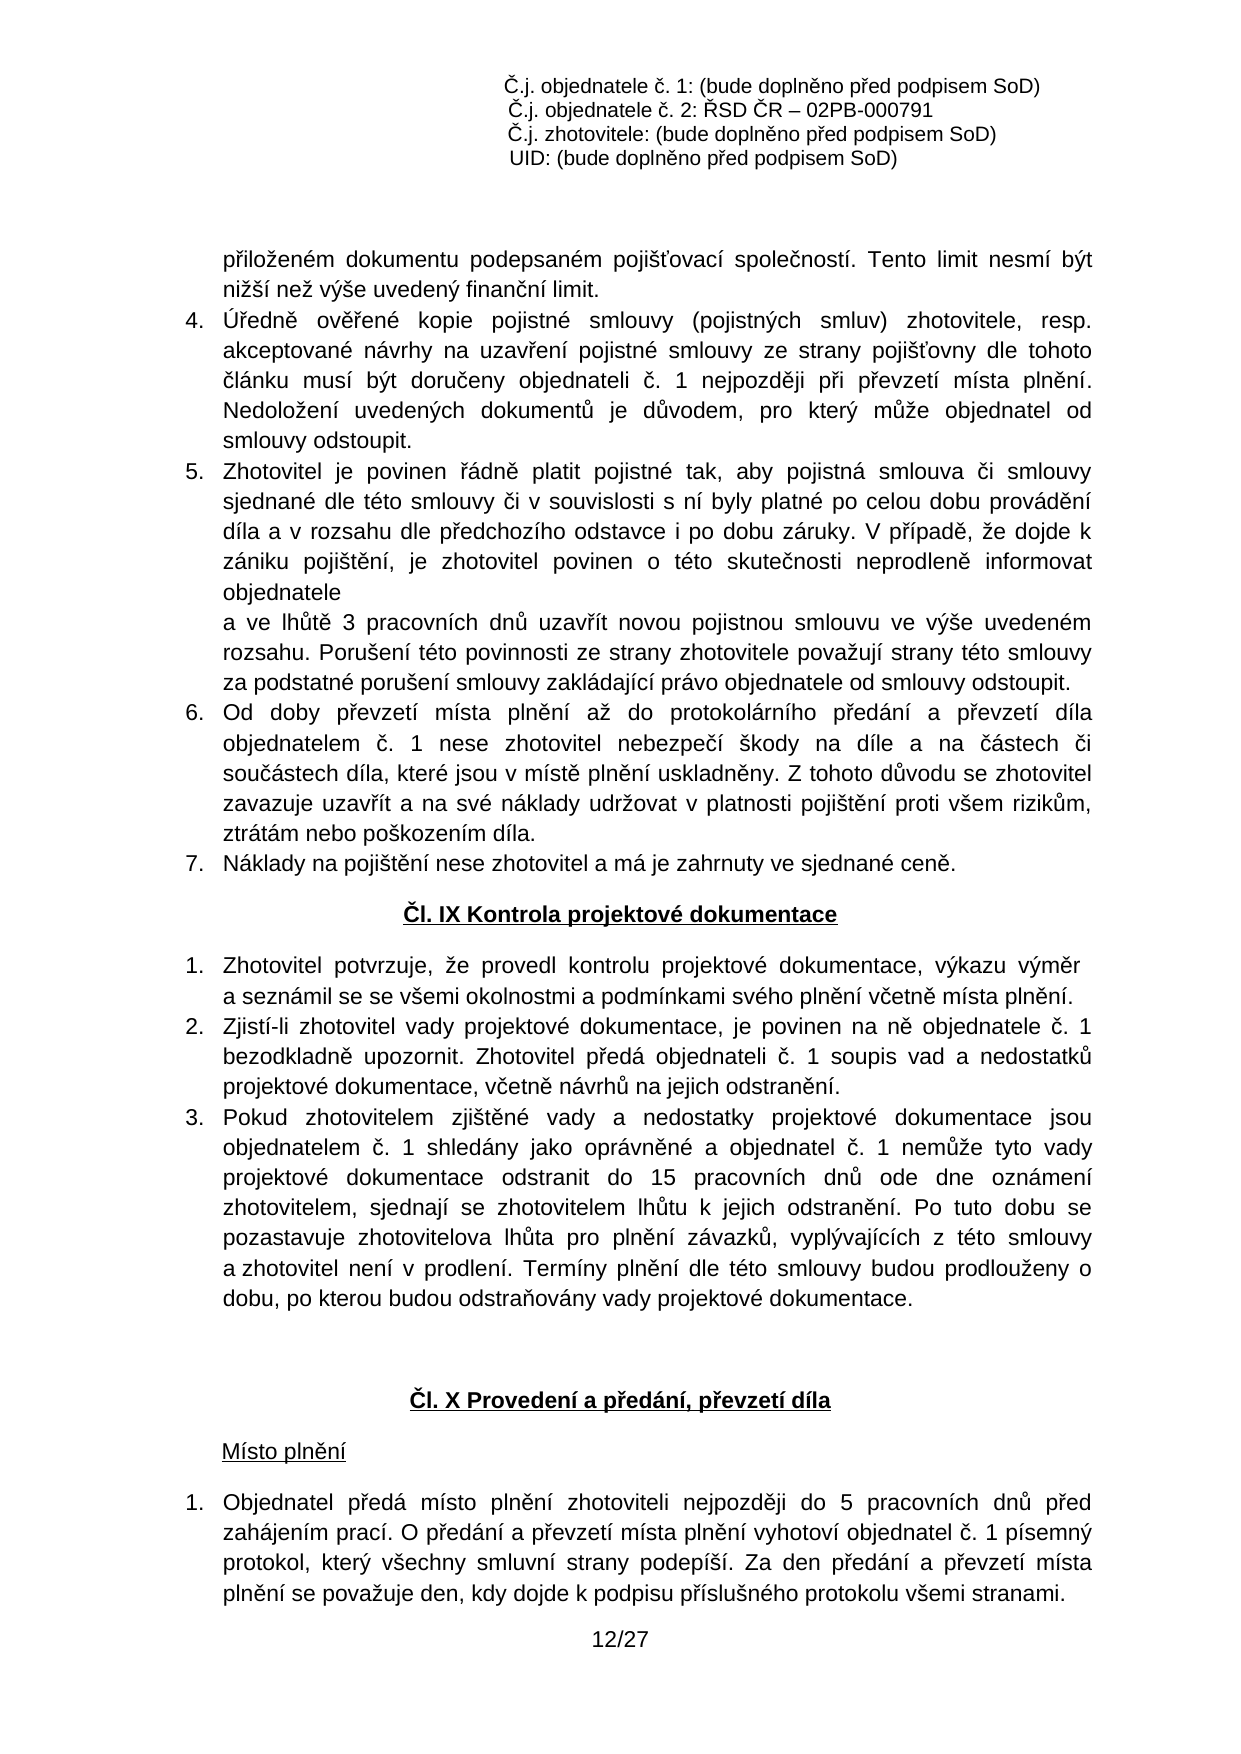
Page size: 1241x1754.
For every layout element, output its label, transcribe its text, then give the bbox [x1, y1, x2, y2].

text Místo plnění [148, 1438, 1093, 1464]
list Zjistí-li zhotovitel vady projektové dokumentace, je povinen na ně objednatele č. 1 bezodkladně upozornit. Zhotovitel předá objednateli č. 1 soupis vad a nedostatků projektové dokumentace, včetně návrhů na jejich odstranění. [185, 1013, 1093, 1100]
list Zhotovitel potvrzuje, že provedl kontrolu projektové dokumentace, výkazu výměr a seznámil se se všemi okolnostmi a podmínkami svého plnění včetně místa plnění. [185, 952, 1093, 1009]
list Od doby převzetí místa plnění až do protokolárního předání a převzetí díla objednatelem č. 1 nese zhotovitel nebezpečí škody na díle a na částech či součástech díla, které jsou v místě plnění uskladněny. Z tohoto důvodu se zhotovitel zavazuje uzavřít a na své náklady udržovat v platnosti pojištění proti všem rizikům, ztrátám nebo poškozením díla. [185, 699, 1093, 847]
list Úředně ověřené kopie pojistné smlouvy (pojistných smluv) zhotovitele, resp. akceptované návrhy na uzavření pojistné smlouvy ze strany pojišťovny dle tohoto článku musí být doručeny objednateli č. 1 nejpozději při převzetí místa plnění. Nedoložení uvedených dokumentů je důvodem, pro který může objednatel od smlouvy odstoupit. [185, 307, 1093, 454]
list Zhotovitel je povinen řádně platit pojistné tak, aby pojistná smlouva či smlouvy sjednané dle této smlouvy či v souvislosti s ní byly platné po celou dobu provádění díla a v rozsahu dle předchozího odstavce i po dobu záruky. V případě, že dojde k zániku pojištění, je zhotovitel povinen o této skutečnosti neprodleně informovat objednatele a ve lhůtě 3 pracovních dnů uzavřít novou pojistnou smlouvu ve výše uvedeném rozsahu. Porušení této povinnosti ze strany zhotovitele považují strany této smlouvy za podstatné porušení smlouvy zakládající právo objednatele od smlouvy odstoupit. [185, 458, 1093, 696]
text Čl. X Provedení a předání, převzetí díla [148, 1387, 1093, 1413]
list Pokud zhotovitelem zjištěné vady a nedostatky projektové dokumentace jsou objednatelem č. 1 shledány jako oprávněné a objednatel č. 1 nemůže tyto vady projektové dokumentace odstranit do 15 pracovních dnů ode dne oznámení zhotovitelem, sjednají se zhotovitelem lhůtu k jejich odstranění. Po tuto dobu se pozastavuje zhotovitelova lhůta pro plnění závazků, vyplývajících z této smlouvy a zhotovitel není v prodlení. Termíny plnění dle této smlouvy budou prodlouženy o dobu, po kterou budou odstraňovány vady projektové dokumentace. [185, 1103, 1093, 1311]
list Náklady na pojištění nese zhotovitel a má je zahrnuty ve sjednané ceně. [185, 850, 1093, 877]
text Čl. IX Kontrola projektové dokumentace [148, 901, 1093, 928]
list Objednatel předá místo plnění zhotoviteli nejpozději do 5 pracovních dnů před zahájením prací. O předání a převzetí místa plnění vyhotoví objednatel č. 1 písemný protokol, který všechny smluvní strany podepíší. Za den předání a převzetí místa plnění se považuje den, kdy dojde k podpisu příslušného protokolu všemi stranami. [185, 1489, 1093, 1606]
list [185, 246, 1093, 303]
